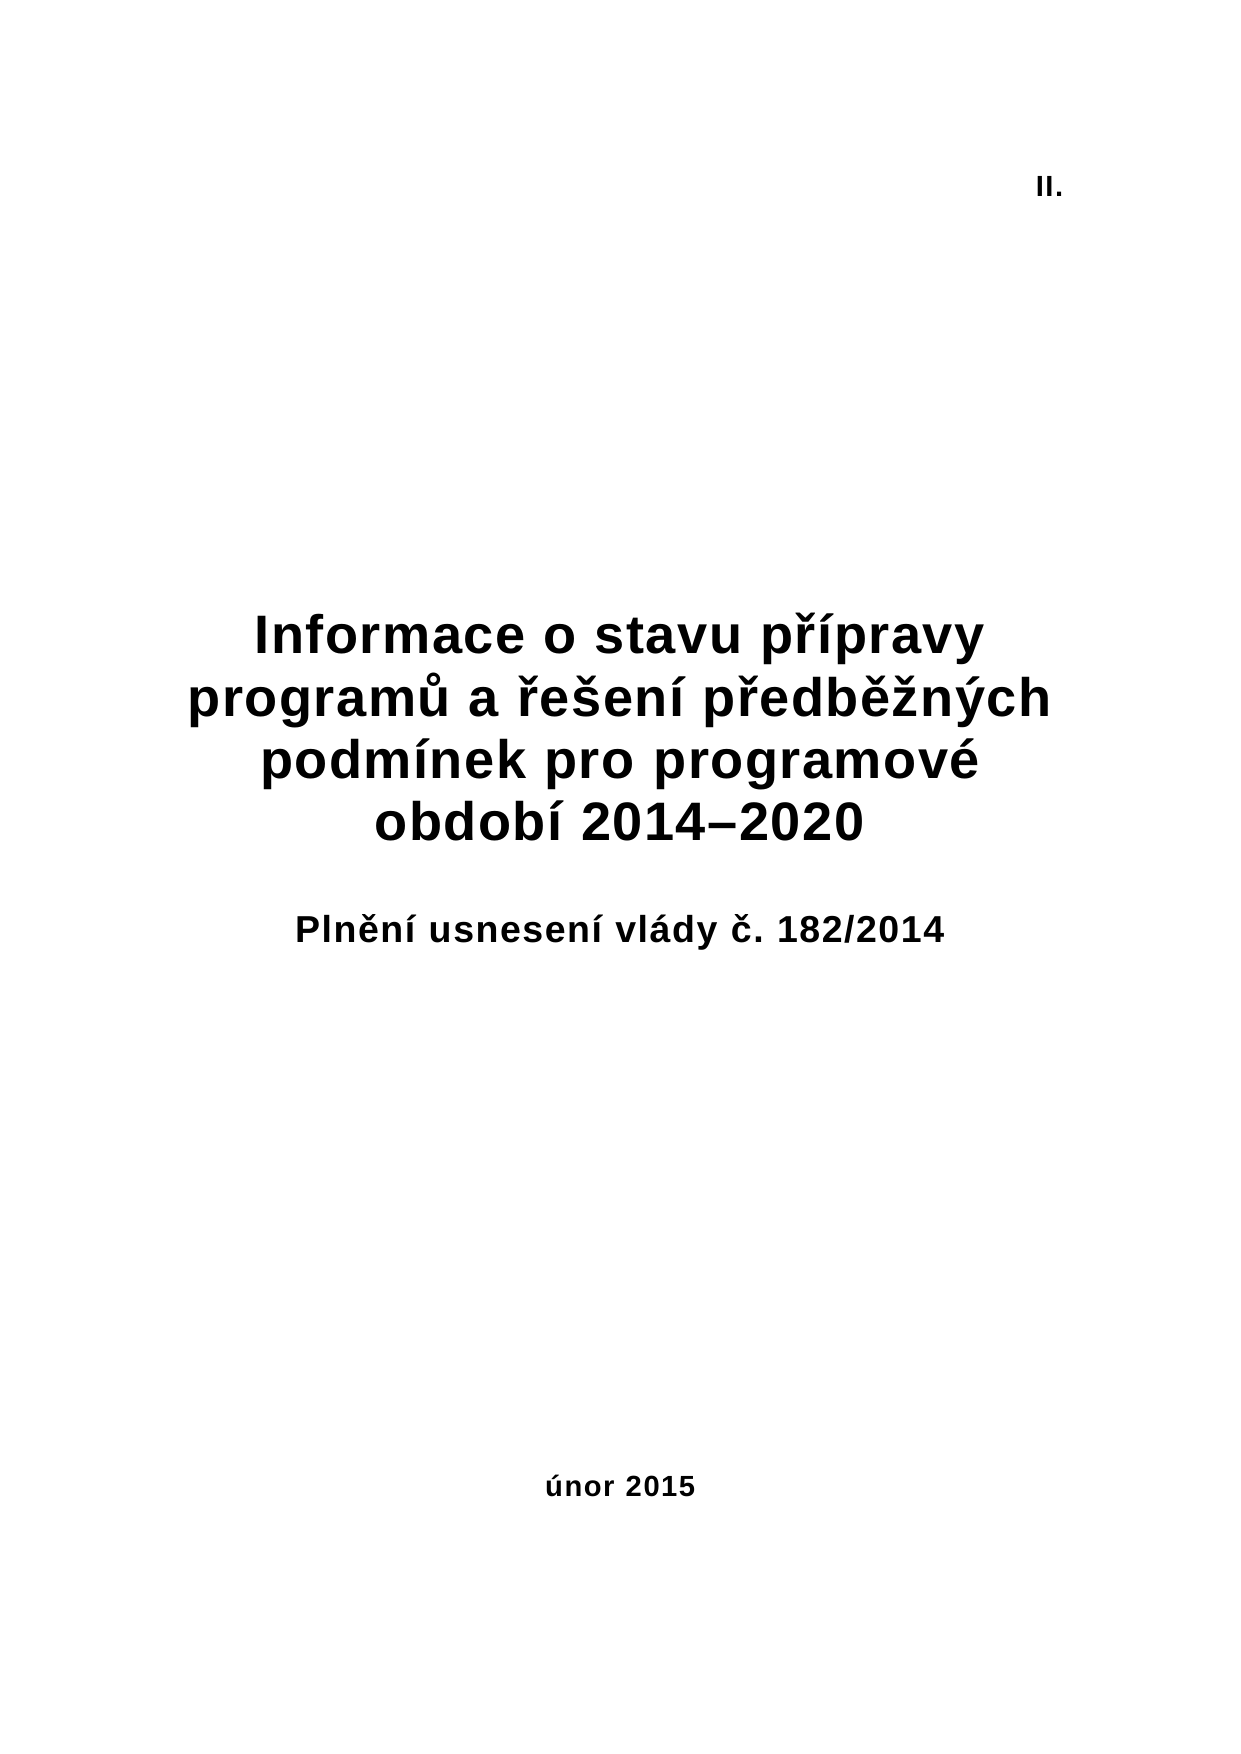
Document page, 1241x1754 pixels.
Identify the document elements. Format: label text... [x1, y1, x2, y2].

subtitle únor 2015 [148, 1469, 1092, 1503]
text Plnění usnesení vlády č. 182/2014 [148, 907, 1092, 950]
subtitle II. [148, 169, 1063, 203]
subtitle Informace o stavu přípravy programů a řešení předběžných podmínek pro programové období 2014–2020 [148, 603, 1092, 852]
